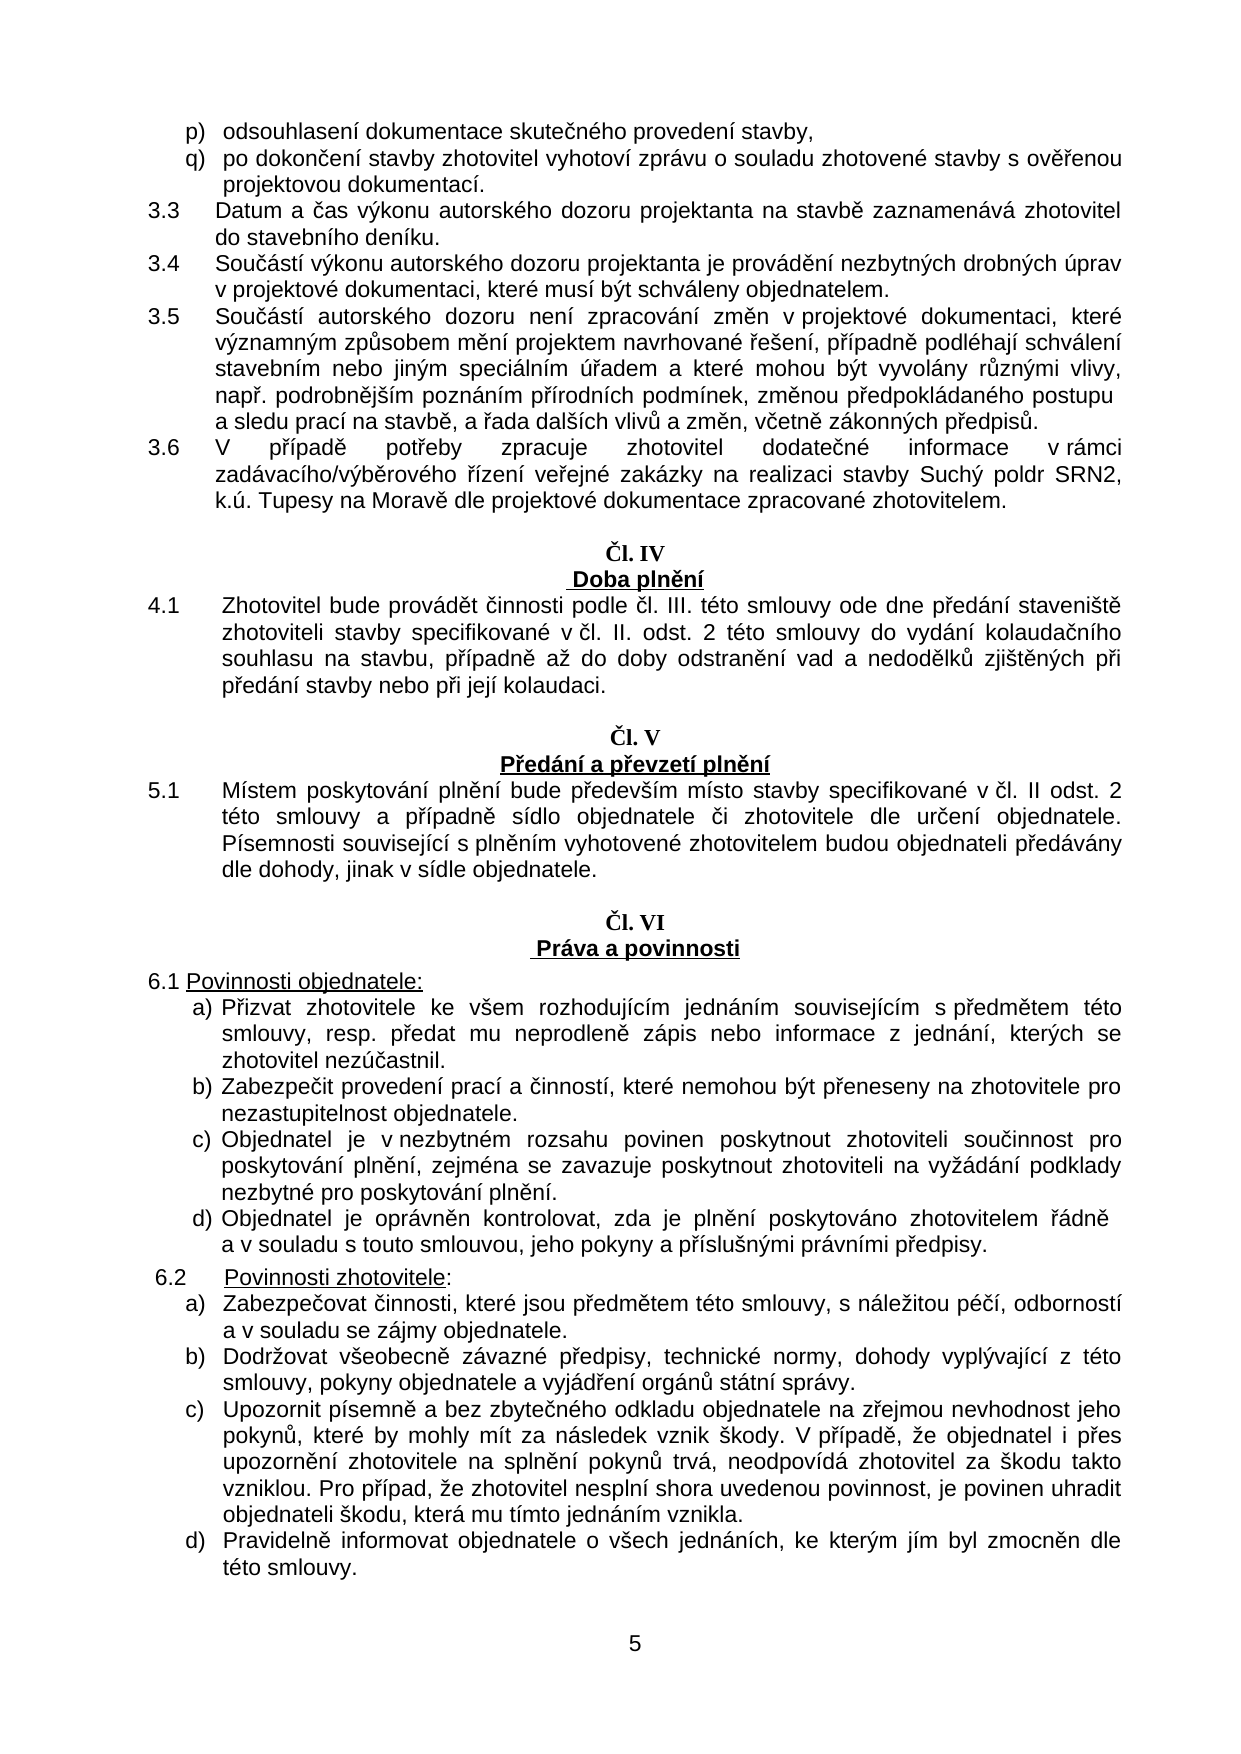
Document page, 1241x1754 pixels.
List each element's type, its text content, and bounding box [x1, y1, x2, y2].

list Zabezpečit provedení prací a činností, které nemohou být přeneseny na zhotovitele pro nezastupitelnost objednatele. [192, 1073, 1122, 1126]
list odsouhlasení dokumentace skutečného provedení stavby, [185, 118, 1122, 144]
list Upozornit písemně a bez zbytečného odkladu objednatele na zřejmou nevhodnost jeho pokynů, které by mohly mít za následek vznik škody. V případě, že objednatel i přes upozornění zhotovitele na splnění pokynů trvá, neodpovídá zhotovitel za škodu takto vzniklou. Pro případ, že zhotovitel nesplní shora uvedenou povinnost, je povinen uhradit objednateli škodu, která mu tímto jednáním vznikla. [185, 1396, 1122, 1527]
subtitle Práva a povinnosti [148, 935, 1122, 961]
subtitle Čl. V [148, 724, 1122, 751]
list Pravidelně informovat objednatele o všech jednáních, ke kterým jím byl zmocněn dle této smlouvy. [185, 1527, 1122, 1580]
list Datum a čas výkonu autorského dozoru projektanta na stavbě zaznamenává zhotovitel do stavebního deníku. [148, 197, 1122, 250]
list Zabezpečovat činnosti, které jsou předmětem této smlouvy, s náležitou péčí, odborností a v souladu se zájmy objednatele. [185, 1290, 1122, 1343]
list po dokončení stavby zhotovitel vyhotoví zprávu o souladu zhotovené stavby s ověřenou projektovou dokumentací. [185, 144, 1122, 197]
list Objednatel je v nezbytném rozsahu povinen poskytnout zhotoviteli součinnost pro poskytování plnění, zejména se zavazuje poskytnout zhotoviteli na vyžádání podklady nezbytné pro poskytování plnění. [192, 1126, 1122, 1205]
subtitle Doba plnění [148, 566, 1122, 592]
list Povinnosti zhotovitele: [154, 1264, 1122, 1290]
list Přizvat zhotovitele ke všem rozhodujícím jednáním souvisejícím s předmětem této smlouvy, resp. předat mu neprodleně zápis nebo informace z jednání, kterých se zhotovitel nezúčastnil. [192, 994, 1122, 1073]
list Součástí autorského dozoru není zpracování změn v projektové dokumentaci, které významným způsobem mění projektem navrhované řešení, případně podléhají schválení stavebním nebo jiným speciálním úřadem a které mohou být vyvolány různými vlivy, např. podrobnějším poznáním přírodních podmínek, změnou předpokládaného postupu a sledu prací na stavbě, a řada dalších vlivů a změn, včetně zákonných předpisů. [148, 303, 1122, 434]
subtitle Předání a převzetí plnění [148, 751, 1122, 777]
list Povinnosti objednatele: [148, 968, 1122, 994]
subtitle Čl. IV [148, 540, 1122, 566]
list Zhotovitel bude provádět činnosti podle čl. III. této smlouvy ode dne předání staveniště zhotoviteli stavby specifikované v čl. II. odst. 2 této smlouvy do vydání kolaudačního souhlasu na stavbu, případně až do doby odstranění vad a nedodělků zjištěných při předání stavby nebo při její kolaudaci. [148, 592, 1122, 698]
list Dodržovat všeobecně závazné předpisy, technické normy, dohody vyplývající z této smlouvy, pokyny objednatele a vyjádření orgánů státní správy. [185, 1343, 1122, 1396]
subtitle Čl. VI [148, 909, 1122, 935]
list Objednatel je oprávněn kontrolovat, zda je plnění poskytováno zhotovitelem řádně a v souladu s touto smlouvou, jeho pokyny a příslušnými právními předpisy. [192, 1205, 1122, 1258]
list Místem poskytování plnění bude především místo stavby specifikované v čl. II odst. 2 této smlouvy a případně sídlo objednatele či zhotovitele dle určení objednatele. Písemnosti související s plněním vyhotovené zhotovitelem budou objednateli předávány dle dohody, jinak v sídle objednatele. [148, 777, 1122, 882]
list Součástí výkonu autorského dozoru projektanta je provádění nezbytných drobných úprav v projektové dokumentaci, které musí být schváleny objednatelem. [148, 250, 1122, 303]
list V případě potřeby zpracuje zhotovitel dodatečné informace v rámci zadávacího/výběrového řízení veřejné zakázky na realizaci stavby Suchý poldr SRN2, k.ú. Tupesy na Moravě dle projektové dokumentace zpracované zhotovitelem. [148, 434, 1122, 513]
